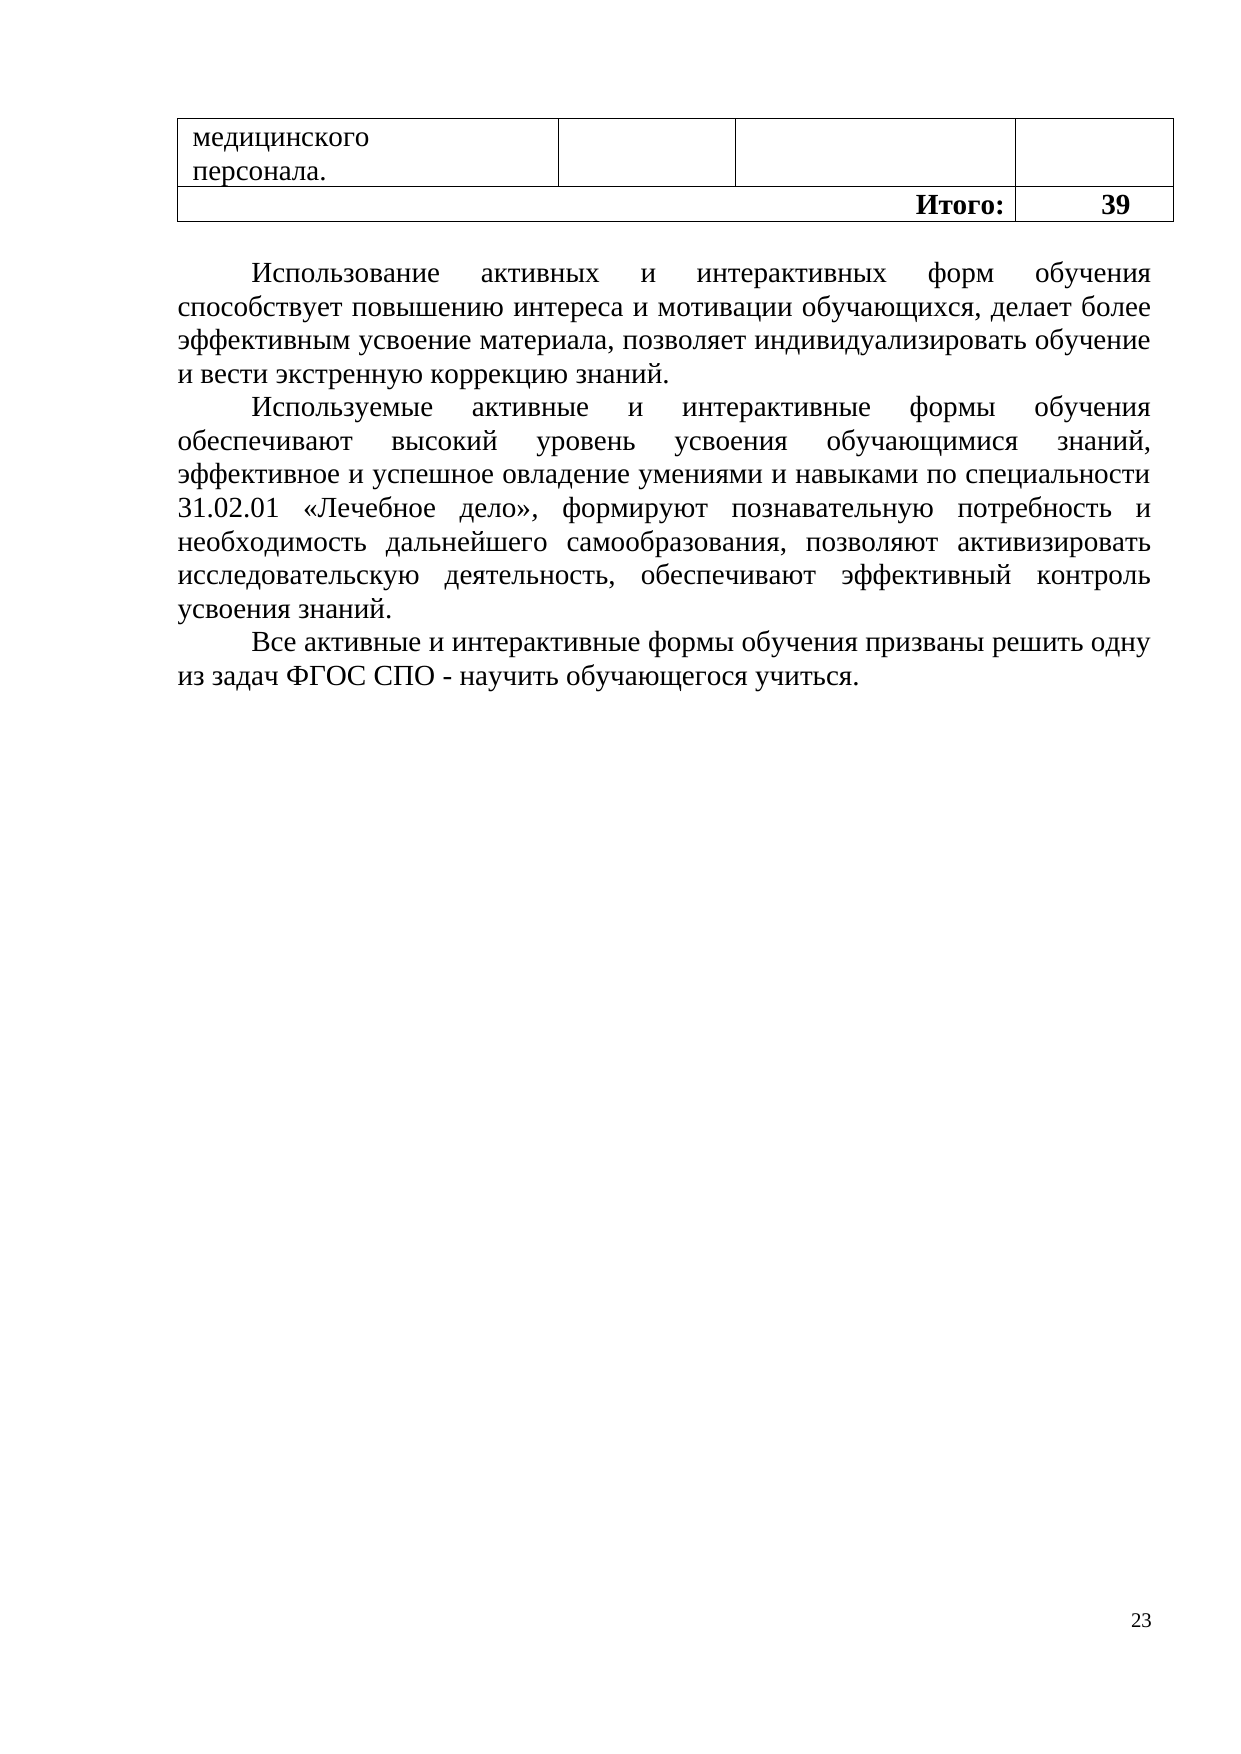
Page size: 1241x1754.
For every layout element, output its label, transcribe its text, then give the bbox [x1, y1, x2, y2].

text Использование активных и интерактивных форм обучения способствует повышению интереса и мотивации обучающихся, делает более эффективным усвоение материала, позволяет индивидуализировать обучение и вести экстренную коррекцию знаний. [177, 255, 1152, 389]
text Используемые активные и интерактивные формы обучения обеспечивают высокий уровень усвоения обучающимися знаний, эффективное и успешное овладение умениями и навыками по специальности 31.02.01 «Лечебное дело», формируют познавательную потребность и необходимость дальнейшего самообразования, позволяют активизировать исследовательскую деятельность, обеспечивают эффективный контроль усвоения знаний. [177, 389, 1152, 624]
text Все активные и интерактивные формы обучения призваны решить одну из задач ФГОС СПО - научить обучающегося учиться. [177, 624, 1152, 691]
table_cell Итого: [178, 187, 1015, 221]
table_cell 39 [1016, 187, 1173, 221]
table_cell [178, 119, 558, 186]
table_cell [559, 119, 735, 186]
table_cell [736, 119, 1015, 186]
table_cell 1 [1016, 119, 1173, 186]
